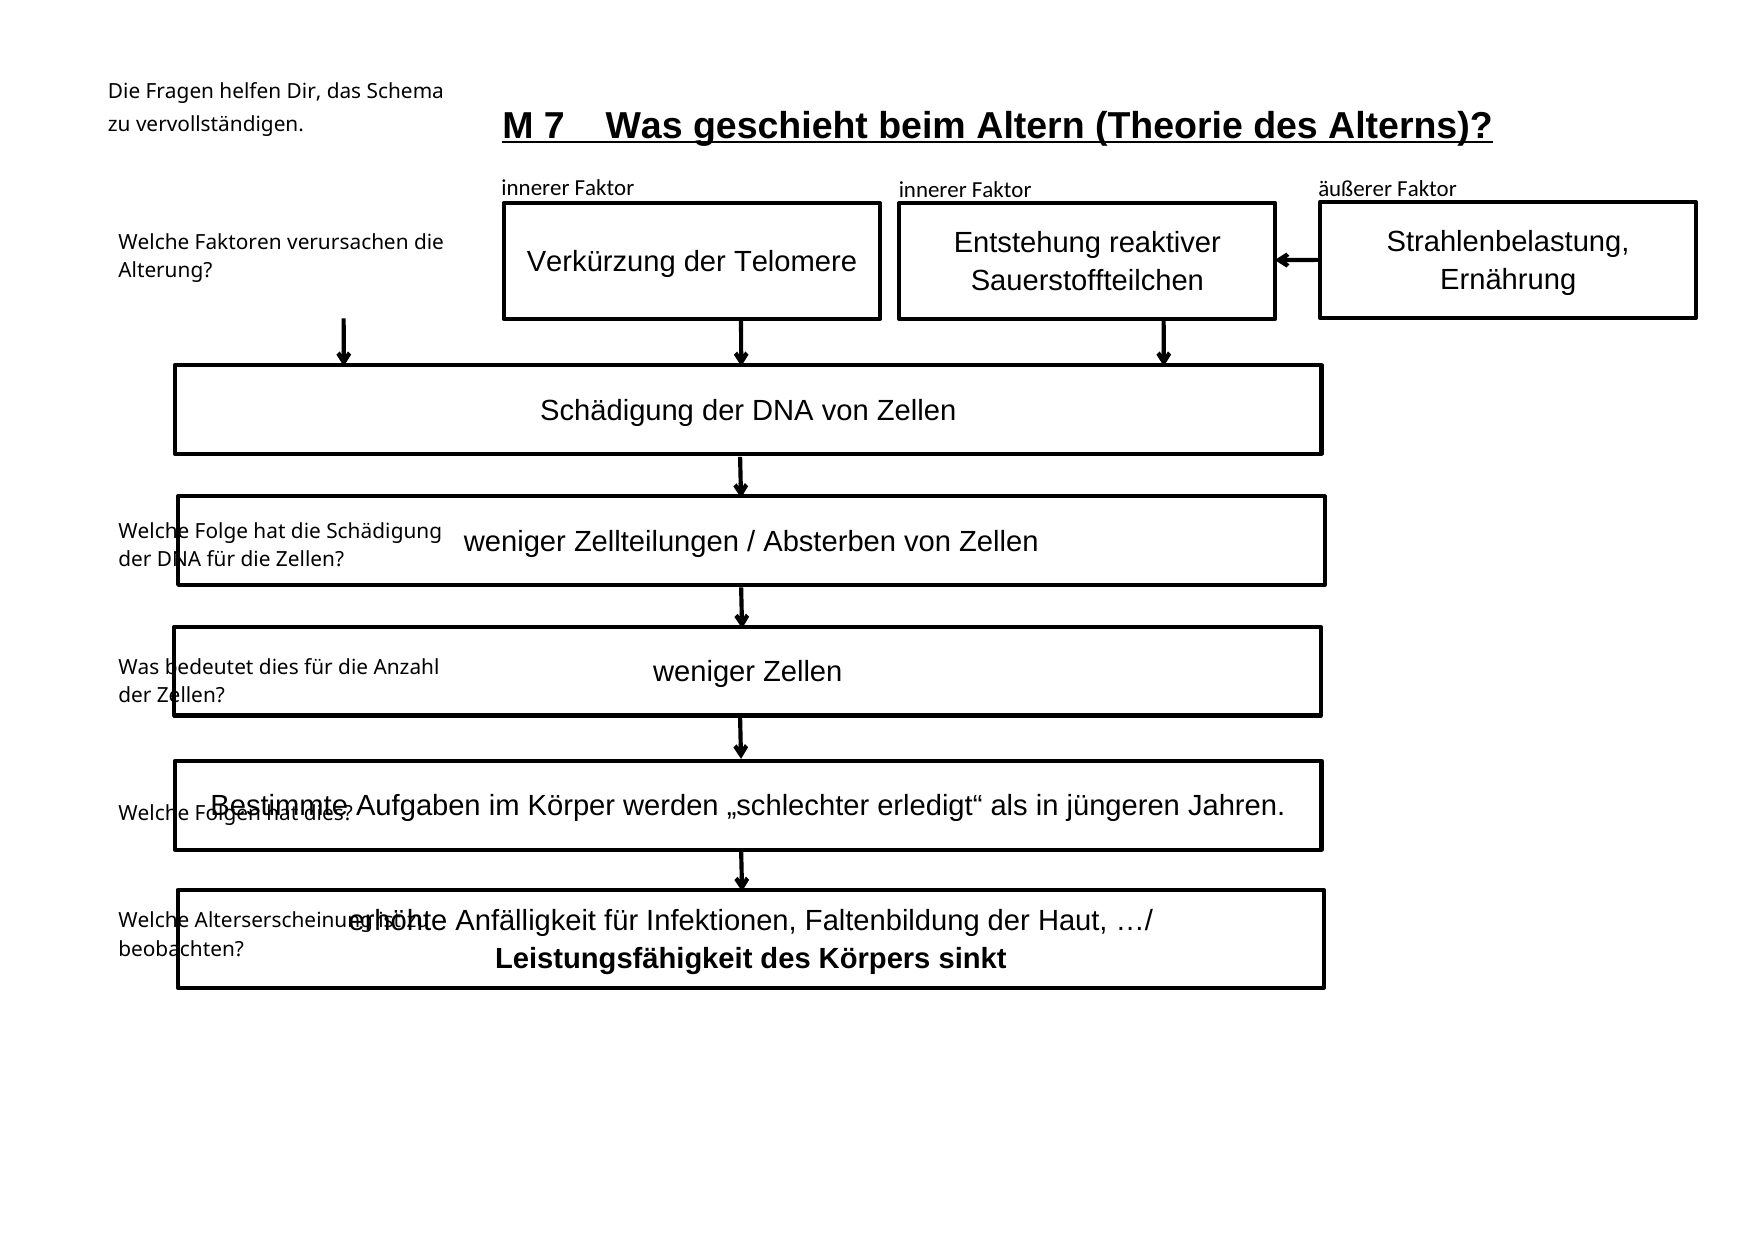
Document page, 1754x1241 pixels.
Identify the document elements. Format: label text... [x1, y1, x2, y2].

table_cell Welche Folgen hat dies? [107, 745, 458, 880]
text M 7 Was geschieht beim Altern (Theorie des Alterns)? [118, 103, 1606, 147]
table_header Welche Faktoren verursachen die Alterung? [107, 174, 458, 337]
table_cell Welche Alterserscheinung ist zu beobachten? [107, 880, 458, 1016]
table_cell Welche Folge hat die Schädigung der DNA für die Zellen? [107, 473, 458, 616]
table_cell Was bedeutet dies für die Anzahl der Zellen? [107, 616, 458, 744]
table_cell [107, 337, 458, 473]
